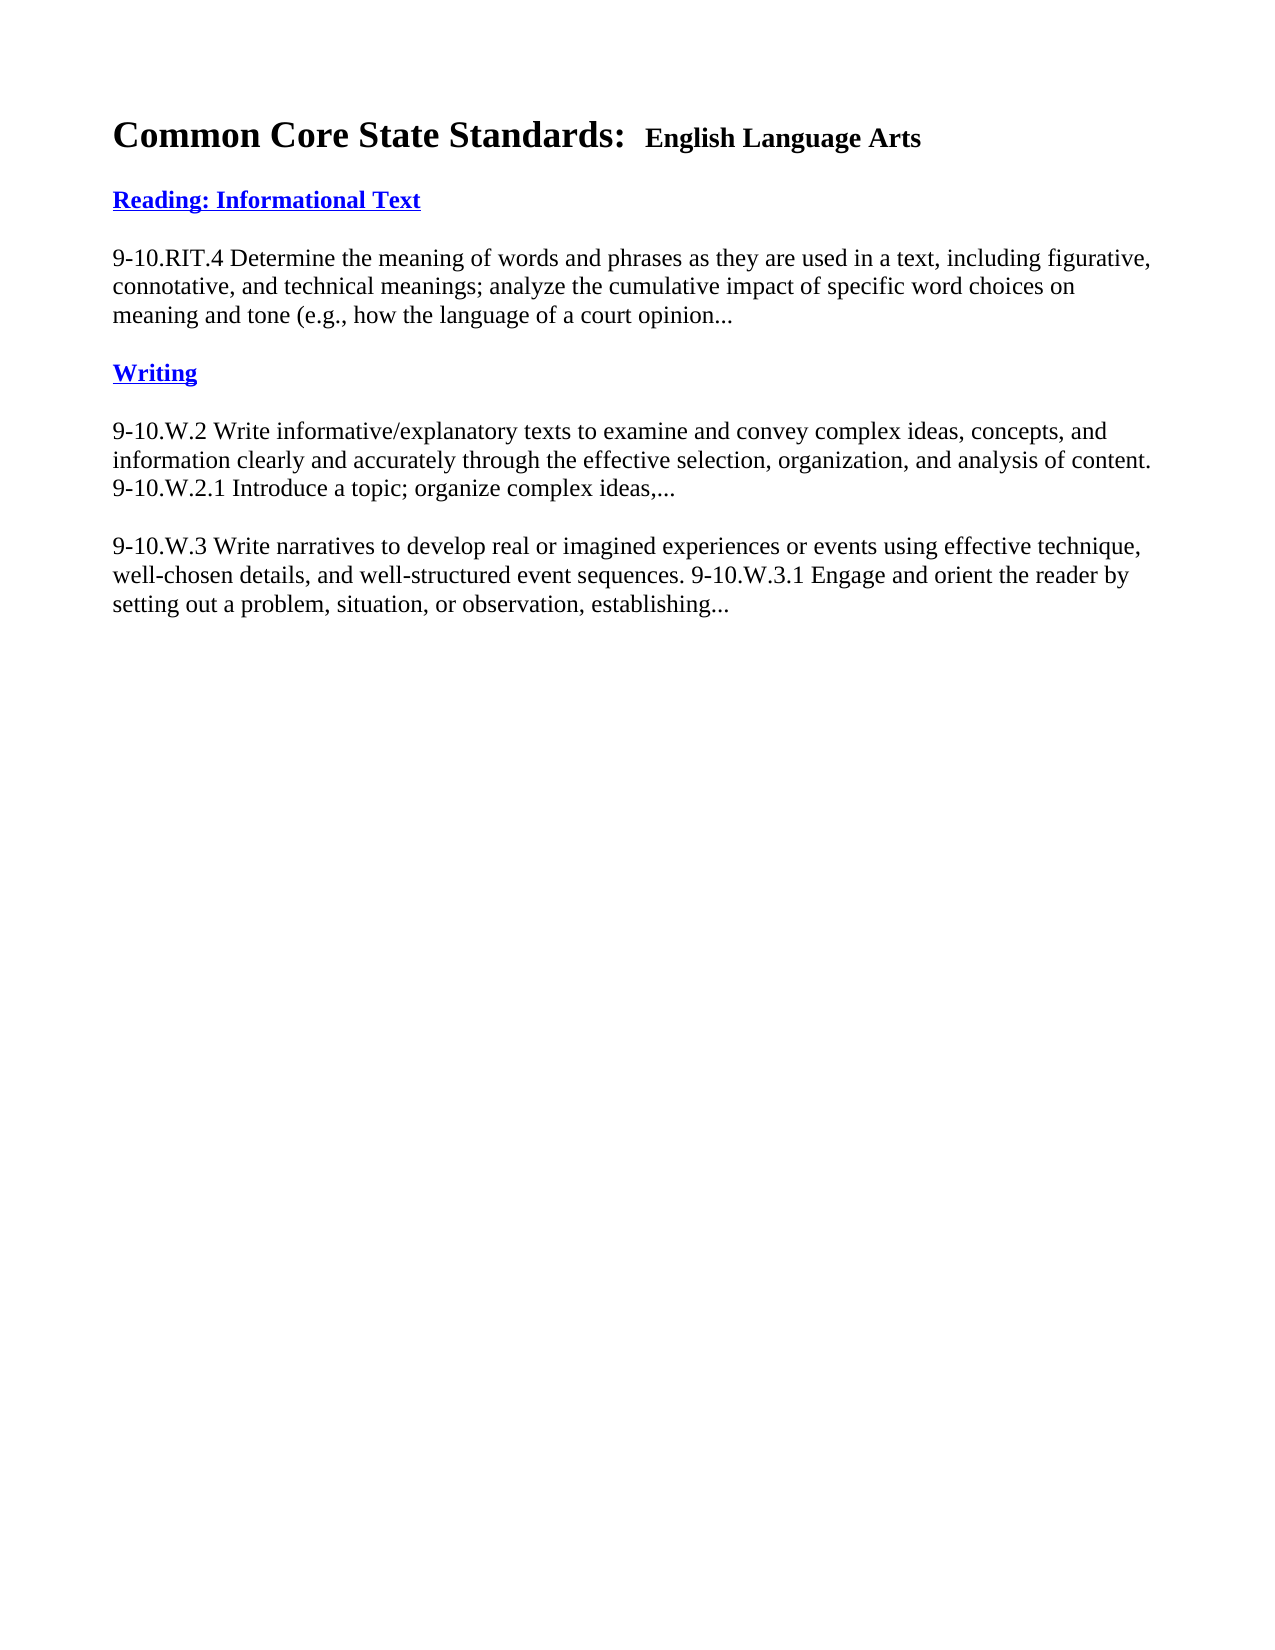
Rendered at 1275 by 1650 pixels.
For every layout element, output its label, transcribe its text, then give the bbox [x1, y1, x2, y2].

text 9-10.W.2 Write informative/explanatory texts to examine and convey complex ideas, concepts, and information clearly and accurately through the effective selection, organization, and analysis of content. 9-10.W.2.1 Introduce a topic; organize complex ideas,... [112, 416, 1162, 502]
text Reading: Informational Text [112, 185, 1162, 213]
text Common Core State Standards: English Language Arts [112, 112, 1162, 156]
text 9-10.W.3 Write narratives to develop real or imagined experiences or events using effective technique, well-chosen details, and well-structured event sequences. 9-10.W.3.1 Engage and orient the reader by setting out a problem, situation, or observation, establishing... [112, 531, 1162, 618]
text Writing [112, 358, 1162, 387]
text 9-10.RIT.4 Determine the meaning of words and phrases as they are used in a text, including figurative, connotative, and technical meanings; analyze the cumulative impact of specific word choices on meaning and tone (e.g., how the language of a court opinion... [112, 243, 1162, 329]
